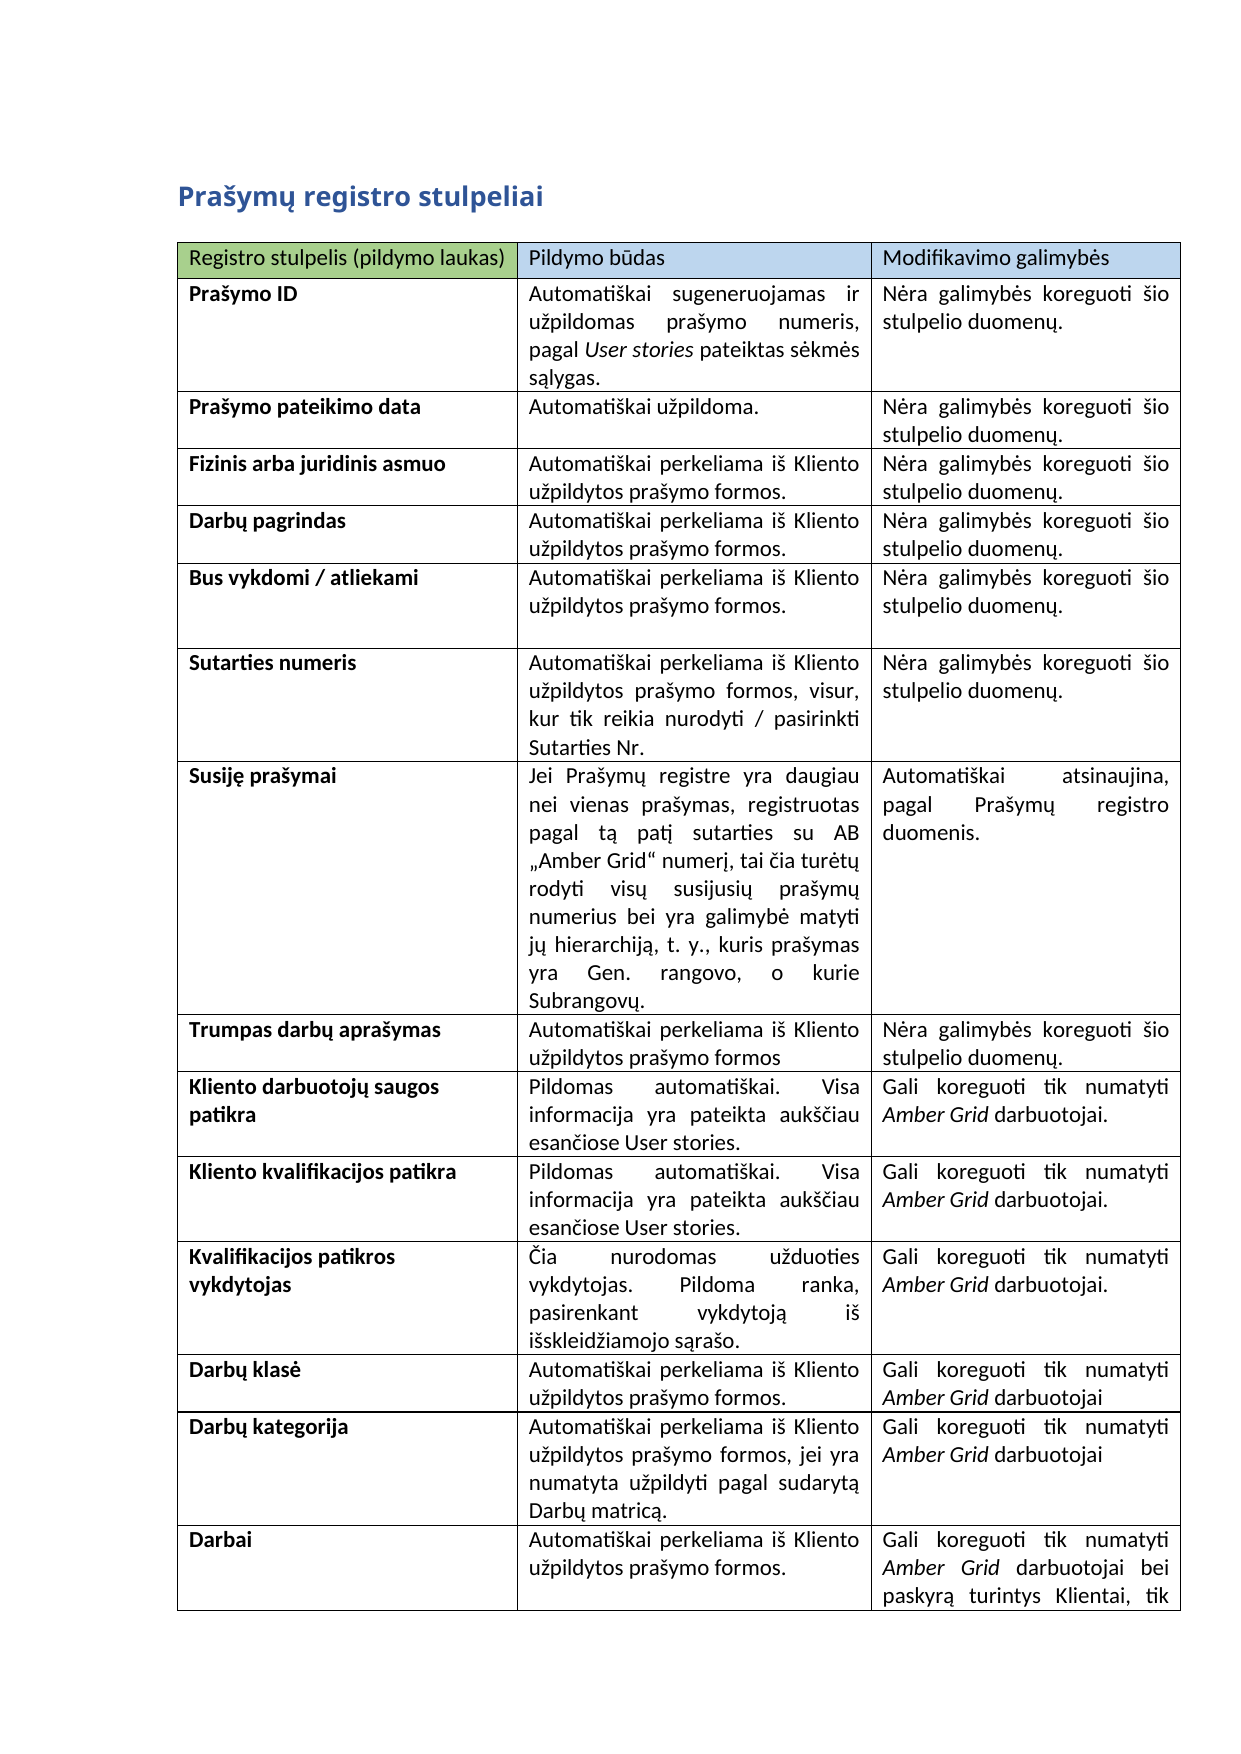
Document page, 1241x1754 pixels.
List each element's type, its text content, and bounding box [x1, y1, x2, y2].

table_cell Automatiškai perkeliama iš Kliento užpildytos prašymo formos, visur, kur tik reikia nurodyti / pasirinkti Sutarties Nr. [518, 649, 871, 761]
table_cell Gali koreguoti tik numatyti Amber Grid darbuotojai [872, 1413, 1180, 1524]
table_cell Nėra galimybės koreguoti šio stulpelio duomenų. [872, 649, 1180, 761]
table_cell Jei Prašymų registre yra daugiau nei vienas prašymas, registruotas pagal tą patį sutarties su AB „Amber Grid“ numerį, tai čia turėtų rodyti visų susijusių prašymų numerius bei yra galimybė matyti jų hierarchiją, t. y., kuris prašymas yra Gen. rangovo, o kurie Subrangovų. [518, 762, 871, 1014]
table_cell Nėra galimybės koreguoti šio stulpelio duomenų. [872, 449, 1180, 505]
table_cell Automatiškai perkeliama iš Kliento užpildytos prašymo formos. [518, 564, 871, 647]
table_cell Automatiškai sugeneruojamas ir užpildomas prašymo numeris, pagal User stories pateiktas sėkmės sąlygas. [518, 279, 871, 391]
table_cell Susiję prašymai [178, 762, 517, 1014]
table_cell Kliento darbuotojų saugos patikra [178, 1072, 517, 1156]
table_cell Pildomas automatiškai. Visa informacija yra pateikta aukščiau esančiose User stories. [518, 1072, 871, 1156]
table_cell Automatiškai perkeliama iš Kliento užpildytos prašymo formos, jei yra numatyta užpildyti pagal sudarytą Darbų matricą. [518, 1413, 871, 1524]
table_cell Automatiškai perkeliama iš Kliento užpildytos prašymo formos. [518, 506, 871, 562]
table_cell Automatiškai užpildoma. [518, 392, 871, 448]
table_cell Darbai [178, 1526, 517, 1609]
table_cell Automatiškai perkeliama iš Kliento užpildytos prašymo formos. [518, 1355, 871, 1411]
table_cell Čia nurodomas užduoties vykdytojas. Pildoma ranka, pasirenkant vykdytoją iš išskleidžiamojo sąrašo. [518, 1242, 871, 1354]
table_cell Gali koreguoti tik numatyti Amber Grid darbuotojai. [872, 1072, 1180, 1156]
table_cell Nėra galimybės koreguoti šio stulpelio duomenų. [872, 506, 1180, 562]
table_cell Nėra galimybės koreguoti šio stulpelio duomenų. [872, 1015, 1180, 1071]
table_cell Automatiškai perkeliama iš Kliento užpildytos prašymo formos [518, 1015, 871, 1071]
table_cell Gali koreguoti tik numatyti Amber Grid darbuotojai. [872, 1157, 1180, 1241]
table_cell Gali koreguoti tik numatyti Amber Grid darbuotojai. [872, 1242, 1180, 1354]
table_cell Sutarties numeris [178, 649, 517, 761]
table_cell Fizinis arba juridinis asmuo [178, 449, 517, 505]
table_cell Darbų kategorija [178, 1413, 517, 1524]
table_cell Automatiškai atsinaujina, pagal Prašymų registro duomenis. [872, 762, 1180, 1014]
table_header Modifikavimo galimybės [872, 243, 1180, 278]
table_cell Gali koreguoti tik numatyti Amber Grid darbuotojai [872, 1355, 1180, 1411]
table_cell Kliento kvalifikacijos patikra [178, 1157, 517, 1241]
table_cell Prašymo pateikimo data [178, 392, 517, 448]
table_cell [872, 1526, 1180, 1609]
table_cell Nėra galimybės koreguoti šio stulpelio duomenų. [872, 564, 1180, 647]
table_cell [518, 1526, 871, 1609]
table_cell Nėra galimybės koreguoti šio stulpelio duomenų. [872, 279, 1180, 391]
table_cell Automatiškai perkeliama iš Kliento užpildytos prašymo formos. [518, 449, 871, 505]
table_header Pildymo būdas [518, 243, 871, 278]
subtitle Prašymų registro stulpeliai [177, 177, 1181, 214]
table_cell Bus vykdomi / atliekami [178, 564, 517, 647]
table_cell Prašymo ID [178, 279, 517, 391]
table_cell Pildomas automatiškai. Visa informacija yra pateikta aukščiau esančiose User stories. [518, 1157, 871, 1241]
table_cell Kvalifikacijos patikros vykdytojas [178, 1242, 517, 1354]
table_cell Darbų klasė [178, 1355, 517, 1411]
table_cell Trumpas darbų aprašymas [178, 1015, 517, 1071]
table_cell Darbų pagrindas [178, 506, 517, 562]
table_cell Nėra galimybės koreguoti šio stulpelio duomenų. [872, 392, 1180, 448]
table_header Registro stulpelis (pildymo laukas) [178, 243, 517, 278]
